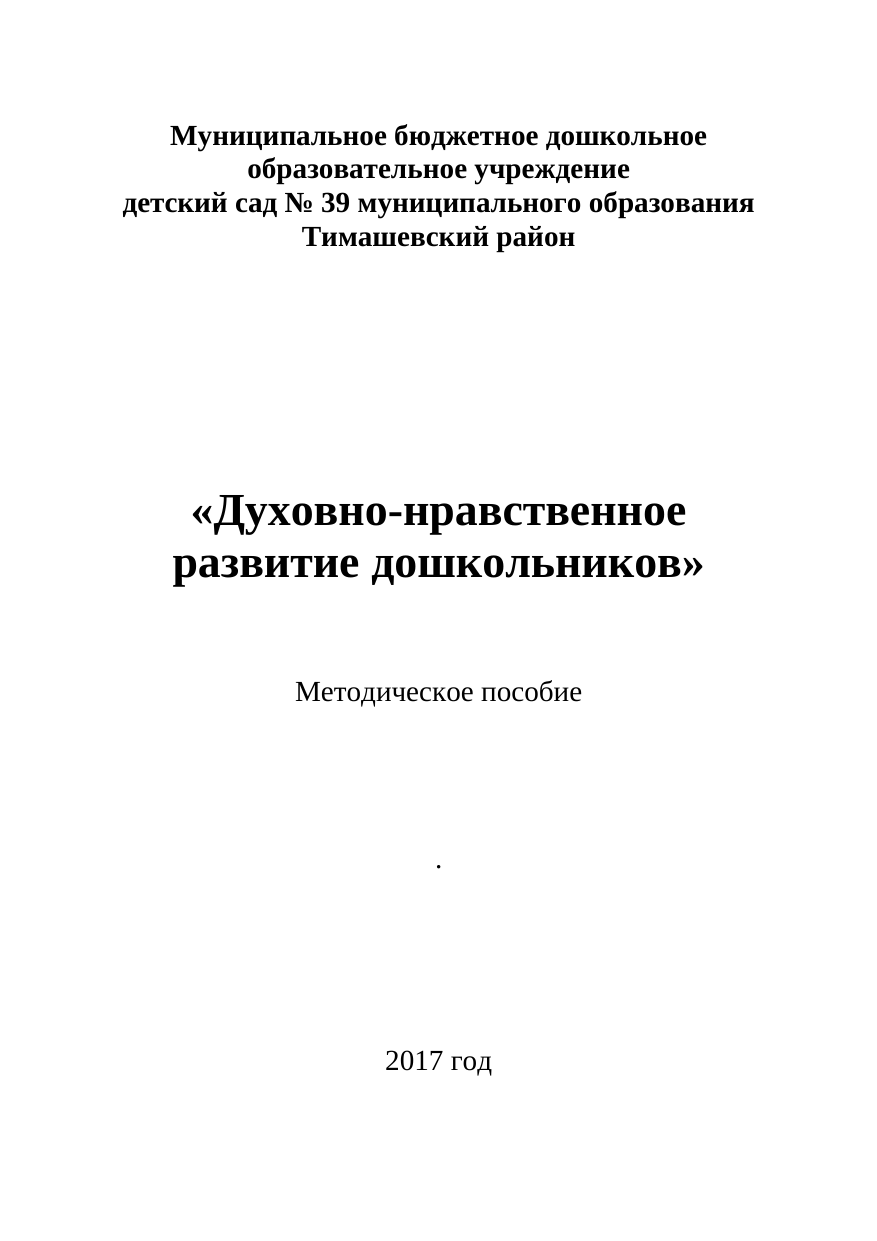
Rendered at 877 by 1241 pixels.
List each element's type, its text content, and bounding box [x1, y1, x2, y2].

text 2017 год [118, 1043, 759, 1076]
text Муниципальное бюджетное дошкольное образовательное учреждение [118, 118, 759, 185]
text Методическое пособие [118, 674, 759, 707]
text «Духовно-нравственное развитие дошкольников» [118, 482, 759, 588]
text . [118, 842, 759, 875]
text детский сад № 39 муниципального образования Тимашевский район [118, 185, 759, 252]
